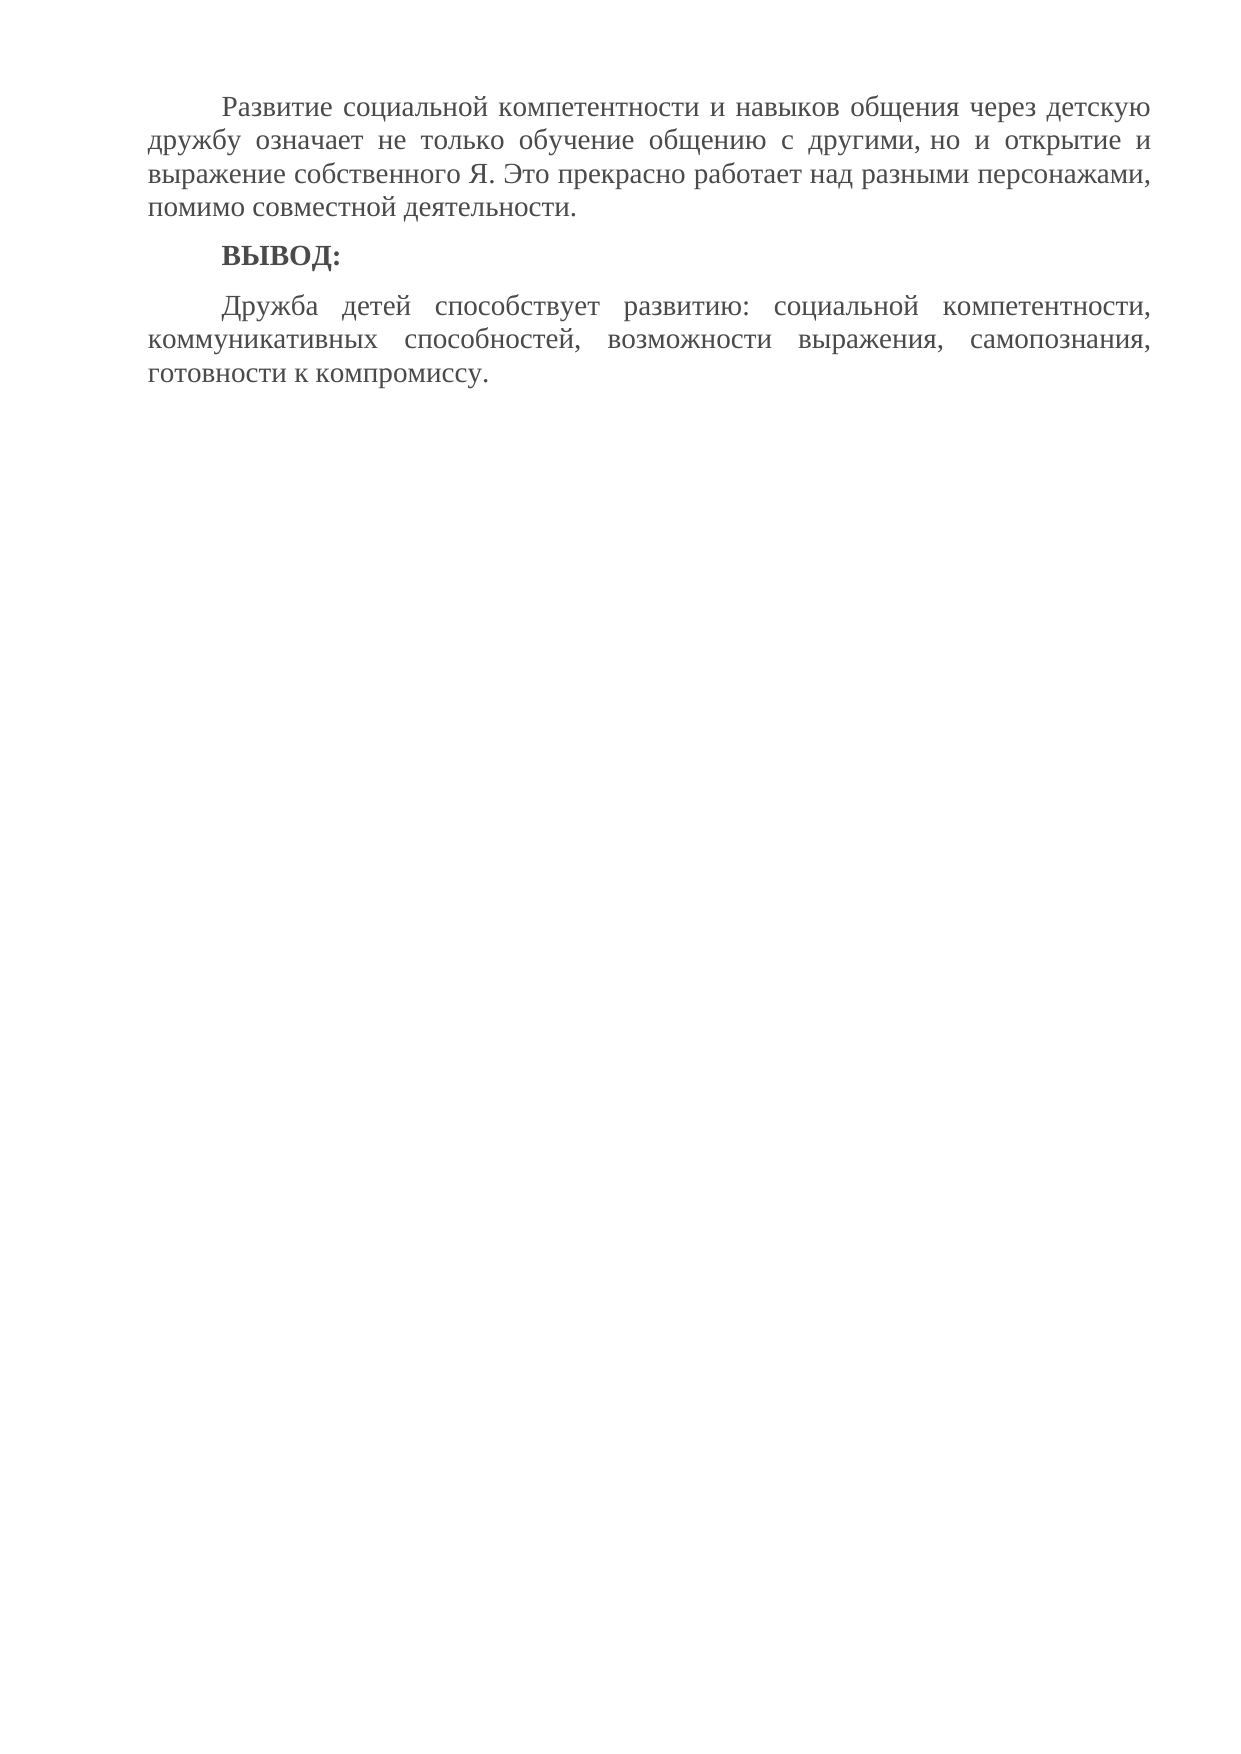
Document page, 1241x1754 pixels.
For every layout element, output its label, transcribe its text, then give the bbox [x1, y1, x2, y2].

text Развитие социальной компетентности и навыков общения через детскую дружбу означает не только обучение общению с другими, но и открытие и выражение собственного Я. Это прекрасно работает над разными персонажами, помимо совместной деятельности. [148, 89, 1152, 223]
text Дружба детей способствует развитию: социальной компетентности, коммуникативных способностей, возможности выражения, самопознания, готовности к компромиссу. [148, 288, 1152, 388]
text ВЫВОД: [148, 238, 1152, 272]
